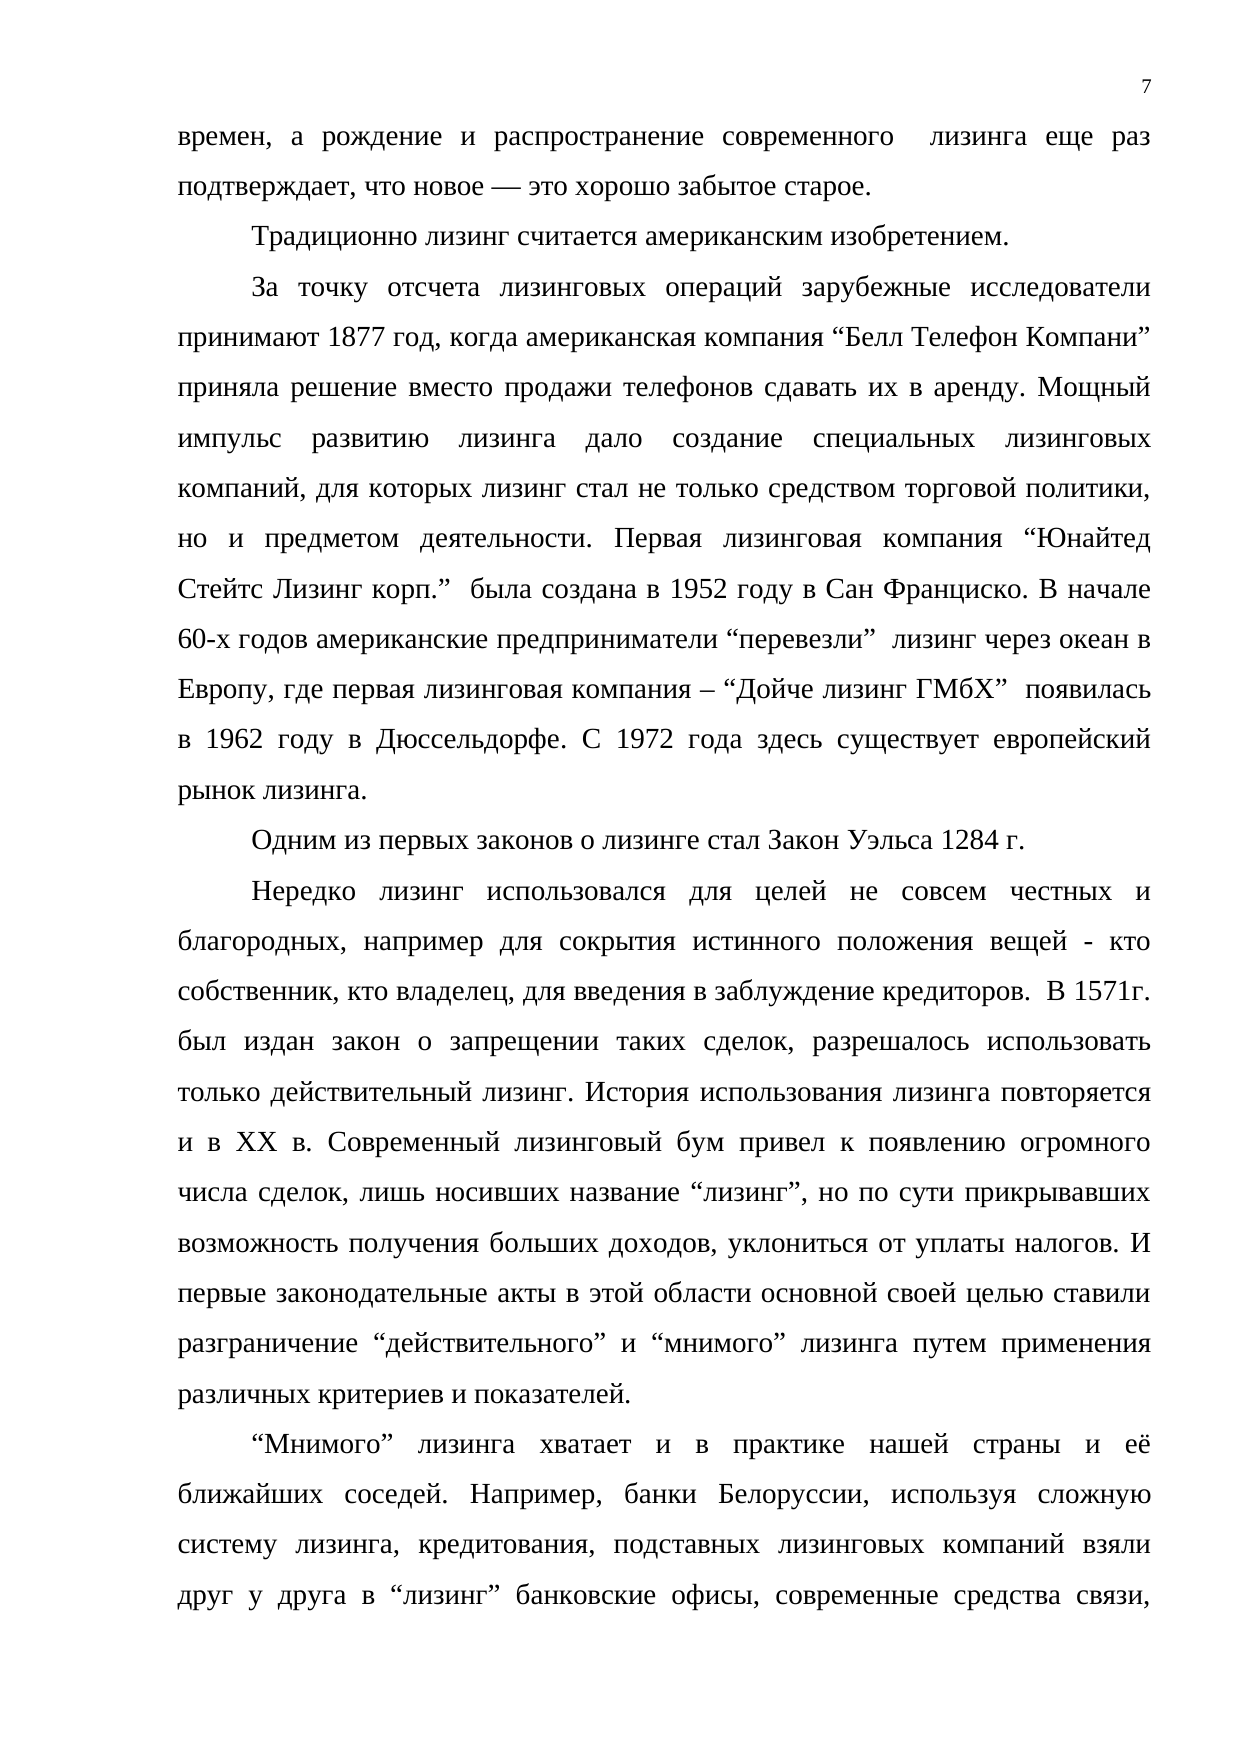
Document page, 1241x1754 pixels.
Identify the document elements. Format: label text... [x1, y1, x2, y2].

text За точку отсчета лизинговых операций зарубежные исследователи принимают 1877 год, когда американская компания “Белл Телефон Компани” приняла решение вместо продажи телефонов сдавать их в аренду. Мощный импульс развитию лизинга дало создание специальных лизинговых компаний, для которых лизинг стал не только средством торговой политики, но и предметом деятельности. Первая лизинговая компания “Юнайтед Стейтс Лизинг корп.” была создана в 1952 году в Сан Франциско. В начале 60-х годов американские предприниматели “перевезли” лизинг через океан в Европу, где первая лизинговая компания – “Дойче лизинг ГМбХ” появилась в 1962 году в Дюссельдорфе. С 1972 года здесь существует европейский рынок лизинга. [177, 269, 1152, 806]
text Одним из первых законов о лизинге стал Закон Уэльса 1284 г. [177, 822, 1152, 856]
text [177, 118, 1152, 202]
text Нередко лизинг использовался для целей не совсем честных и благородных, например для сокрытия истинного положения вещей - кто собственник, кто владелец, для введения в заблуждение кредиторов. В 1571г. был издан закон о запрещении таких сделок, разрешалось использовать только действительный лизинг. История использования лизинга повторяется и в ХХ в. Современный лизинговый бум привел к появлению огромного числа сделок, лишь носивших название “лизинг”, но по сути прикрывавших возможность получения больших доходов, уклониться от уплаты налогов. И первые законодательные акты в этой области основной своей целью ставили разграничение “действительного” и “мнимого” лизинга путем применения различных критериев и показателей. [177, 873, 1152, 1409]
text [177, 1426, 1152, 1611]
text Традиционно лизинг считается американским изобретением. [177, 219, 1152, 252]
